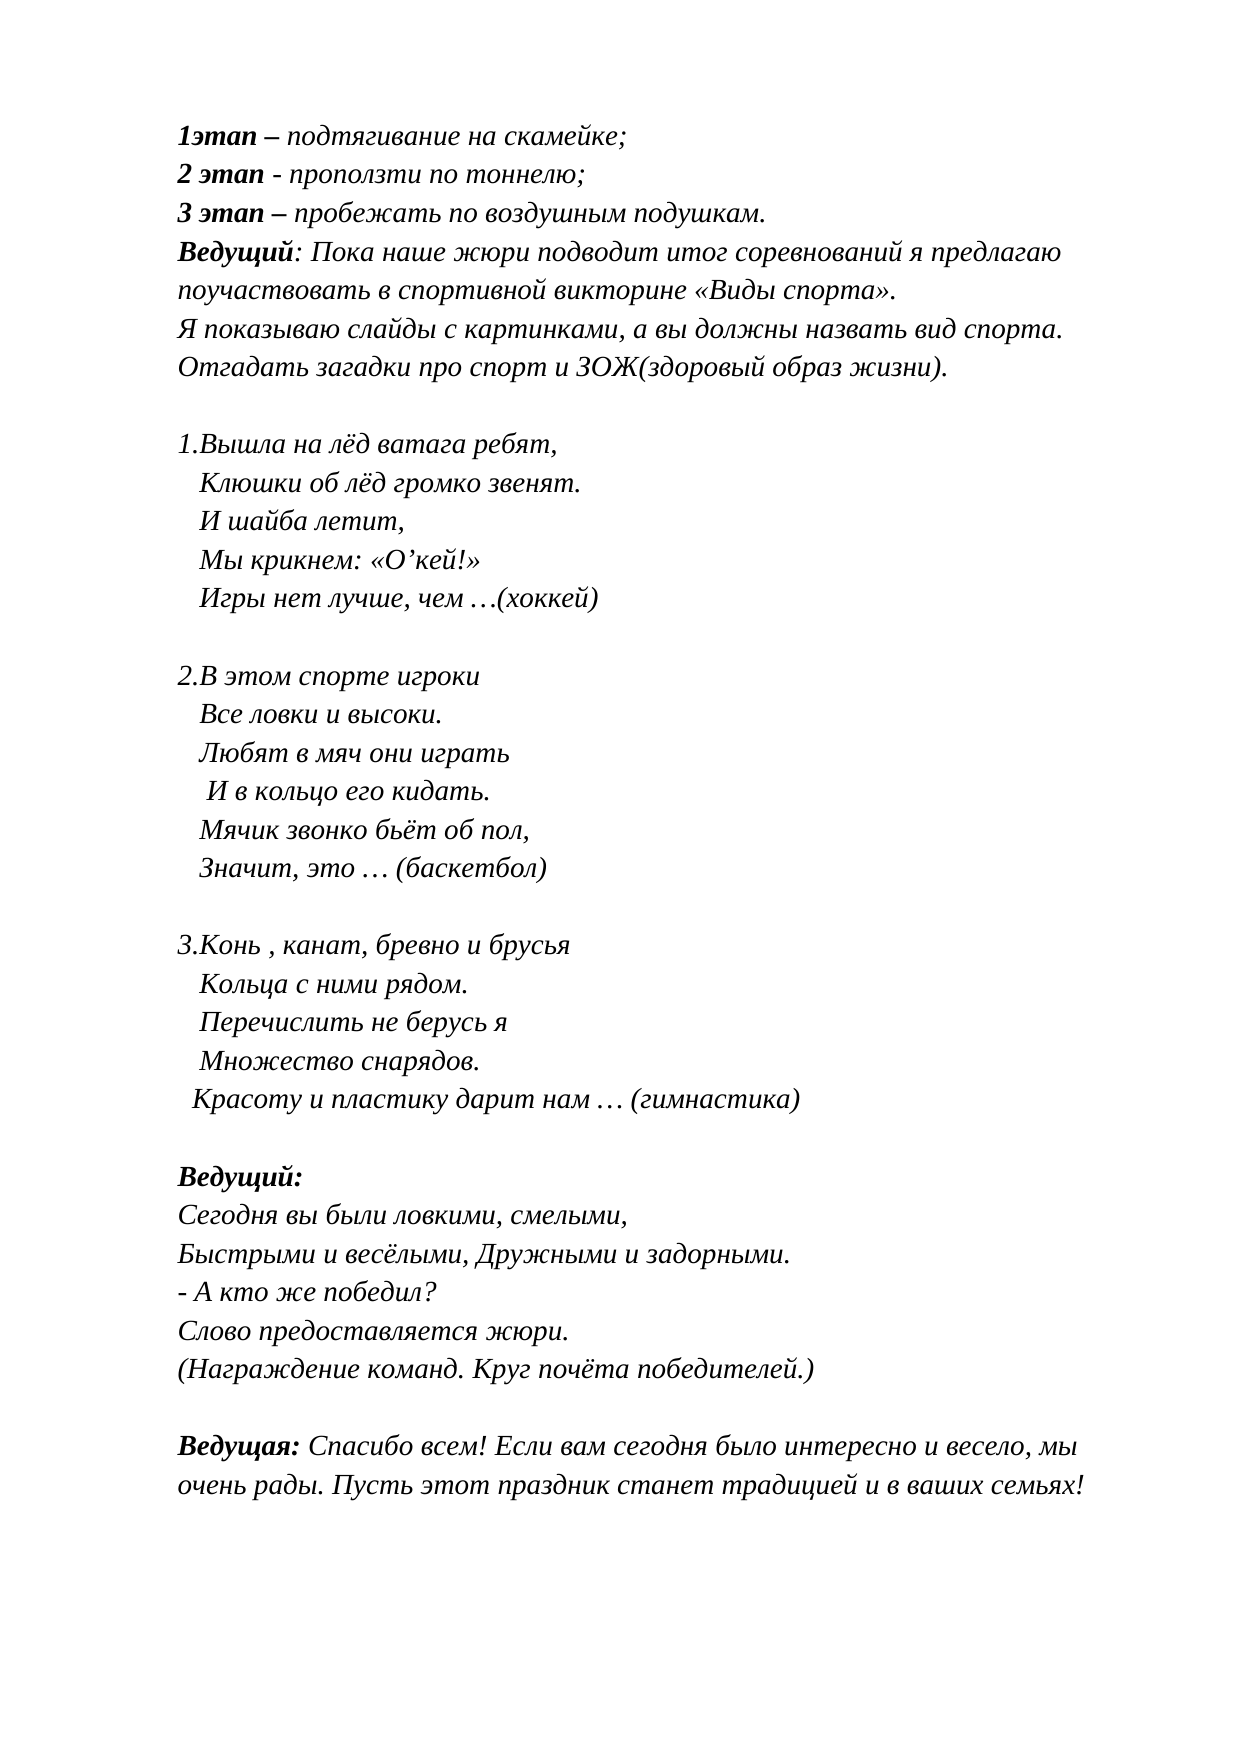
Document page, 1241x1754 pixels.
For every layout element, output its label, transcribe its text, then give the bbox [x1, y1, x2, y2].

text Я показываю слайды с картинками, а вы должны назвать вид спорта. [177, 311, 1152, 344]
text 3.Конь , канат, бревно и брусья [177, 927, 1152, 961]
text 1этап – подтягивание на скамейке; [177, 118, 1152, 152]
text 2 этап - проползти по тоннелю; [177, 157, 1152, 190]
text Мячик звонко бьёт об пол, [177, 812, 1152, 845]
text 1.Вышла на лёд ватага ребят, [177, 426, 1152, 460]
text (Награждение команд. Круг почёта победителей.) [177, 1351, 1152, 1385]
text 2.В этом спорте игроки [177, 658, 1152, 691]
text Отгадать загадки про спорт и ЗОЖ(здоровый образ жизни). [177, 349, 1152, 383]
text Любят в мяч они играть [177, 735, 1152, 768]
text Клюшки об лёд громко звенят. [177, 465, 1152, 498]
text Мы крикнем: «О’кей!» [177, 542, 1152, 576]
text Быстрыми и весёлыми, Дружными и задорными. [177, 1236, 1152, 1269]
text Кольца с ними рядом. [177, 966, 1152, 999]
text Ведущая: Спасибо всем! Если вам сегодня было интересно и весело, мы очень рады. Пусть этот праздник станет традицией и в ваших семьях! [177, 1428, 1152, 1501]
text Ведущий: Пока наше жюри подводит итог соревнований я предлагаю поучаствовать в спортивной викторине «Виды спорта». [177, 234, 1152, 306]
text - А кто же победил? [177, 1274, 1152, 1308]
text И в кольцо его кидать. [177, 773, 1152, 807]
text Все ловки и высоки. [177, 696, 1152, 730]
text Игры нет лучше, чем …(хоккей) [177, 581, 1152, 614]
text 3 этап – пробежать по воздушным подушкам. [177, 195, 1152, 229]
text Слово предоставляется жюри. [177, 1313, 1152, 1346]
text Ведущий: [177, 1159, 1152, 1192]
text Множество снарядов. [177, 1043, 1152, 1077]
text И шайба летит, [177, 503, 1152, 537]
text Сегодня вы были ловкими, смелыми, [177, 1197, 1152, 1231]
text Значит, это … (баскетбол) [177, 850, 1152, 884]
text Перечислить не берусь я [177, 1004, 1152, 1038]
text Красоту и пластику дарит нам … (гимнастика) [177, 1082, 1152, 1115]
